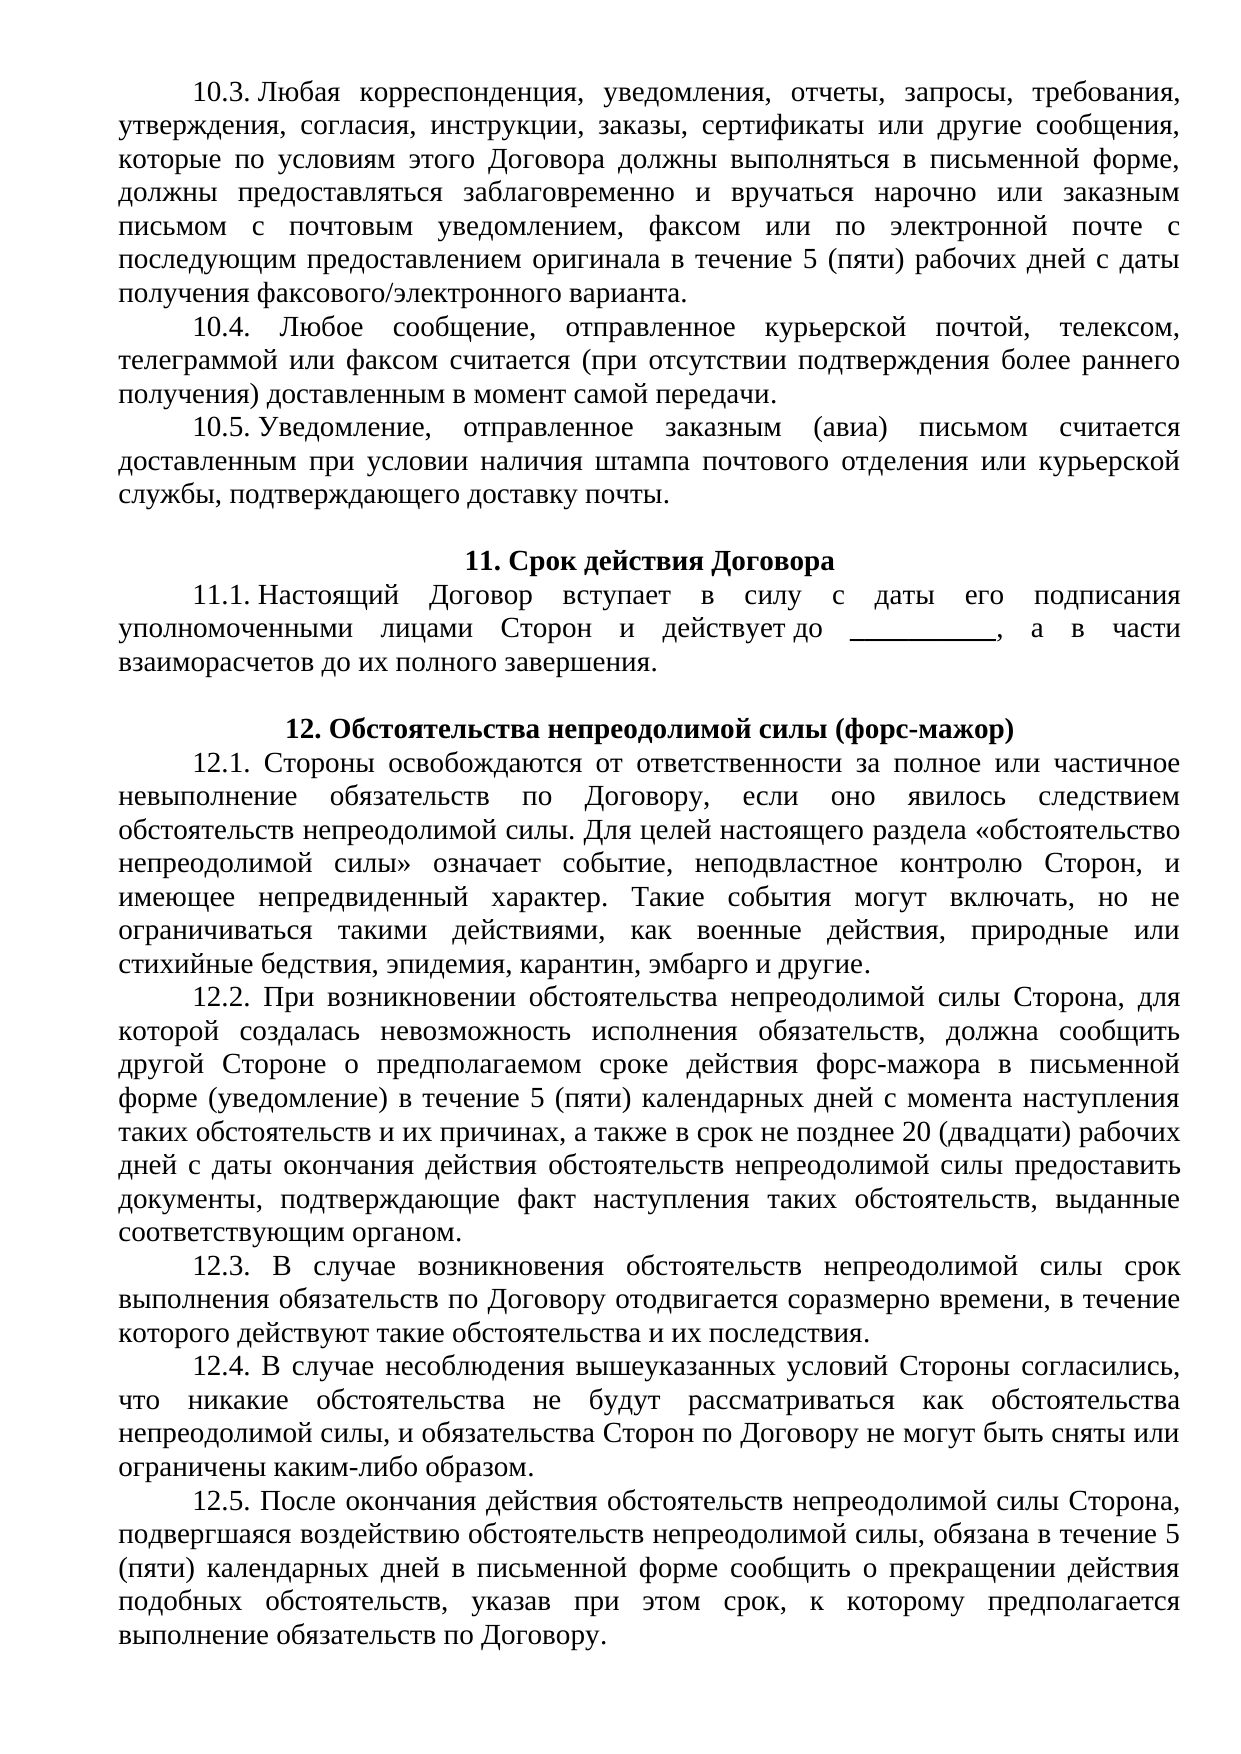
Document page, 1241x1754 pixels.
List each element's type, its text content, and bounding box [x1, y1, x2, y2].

text 12.2. При возникновении обстоятельства непреодолимой силы Сторона, для которой создалась невозможность исполнения обязательств, должна сообщить другой Стороне о предполагаемом сроке действия форс-мажора в письменной форме (уведомление) в течение 5 (пяти) календарных дней с момента наступления таких обстоятельств и их причинах, а также в срок не позднее 20 (двадцати) рабочих дней с даты окончания действия обстоятельств непреодолимой силы предоставить документы, подтверждающие факт наступления таких обстоятельств, выданные соответствующим органом. [118, 979, 1181, 1248]
text 12. Обстоятельства непреодолимой силы (форс-мажор) [118, 711, 1181, 745]
text 12.3. В случае возникновения обстоятельств непреодолимой силы срок выполнения обязательств по Договору отодвигается соразмерно времени, в течение которого действуют такие обстоятельства и их последствия. [118, 1248, 1181, 1348]
text 12.4. В случае несоблюдения вышеуказанных условий Стороны согласились, что никакие обстоятельства не будут рассматриваться как обстоятельства непреодолимой силы, и обязательства Сторон по Договору не могут быть сняты или ограничены каким-либо образом. [118, 1348, 1181, 1483]
text 11.1. Настоящий Договор вступает в силу с даты его подписания уполномоченными лицами Сторон и действует до __________, а в части взаиморасчетов до их полного завершения. [118, 577, 1181, 678]
text 11. Срок действия Договора [118, 543, 1181, 577]
text 12.1. Стороны освобождаются от ответственности за полное или частичное невыполнение обязательств по Договору, если оно явилось следствием обстоятельств непреодолимой силы. Для целей настоящего раздела «обстоятельство непреодолимой силы» означает событие, неподвластное контролю Сторон, и имеющее непредвиденный характер. Такие события могут включать, но не ограничиваться такими действиями, как военные действия, природные или стихийные бедствия, эпидемия, карантин, эмбарго и другие. [118, 745, 1181, 979]
text 10.3. Любая корреспонденция, уведомления, отчеты, запросы, требования, утверждения, согласия, инструкции, заказы, сертификаты или другие сообщения, которые по условиям этого Договора должны выполняться в письменной форме, должны предоставляться заблаговременно и вручаться нарочно или заказным письмом с почтовым уведомлением, факсом или по электронной почте с последующим предоставлением оригинала в течение 5 (пяти) рабочих дней с даты получения факсового/электронного варианта. [118, 74, 1181, 309]
text 10.5. Уведомление, отправленное заказным (авиа) письмом считается доставленным при условии наличия штампа почтового отделения или курьерской службы, подтверждающего доставку почты. [118, 409, 1181, 510]
text 10.4. Любое сообщение, отправленное курьерской почтой, телексом, телеграммой или факсом считается (при отсутствии подтверждения более раннего получения) доставленным в момент самой передачи. [118, 309, 1181, 409]
text 12.5. После окончания действия обстоятельств непреодолимой силы Сторона, подвергшаяся воздействию обстоятельств непреодолимой силы, обязана в течение 5 (пяти) календарных дней в письменной форме сообщить о прекращении действия подобных обстоятельств, указав при этом срок, к которому предполагается выполнение обязательств по Договору. [118, 1483, 1181, 1650]
